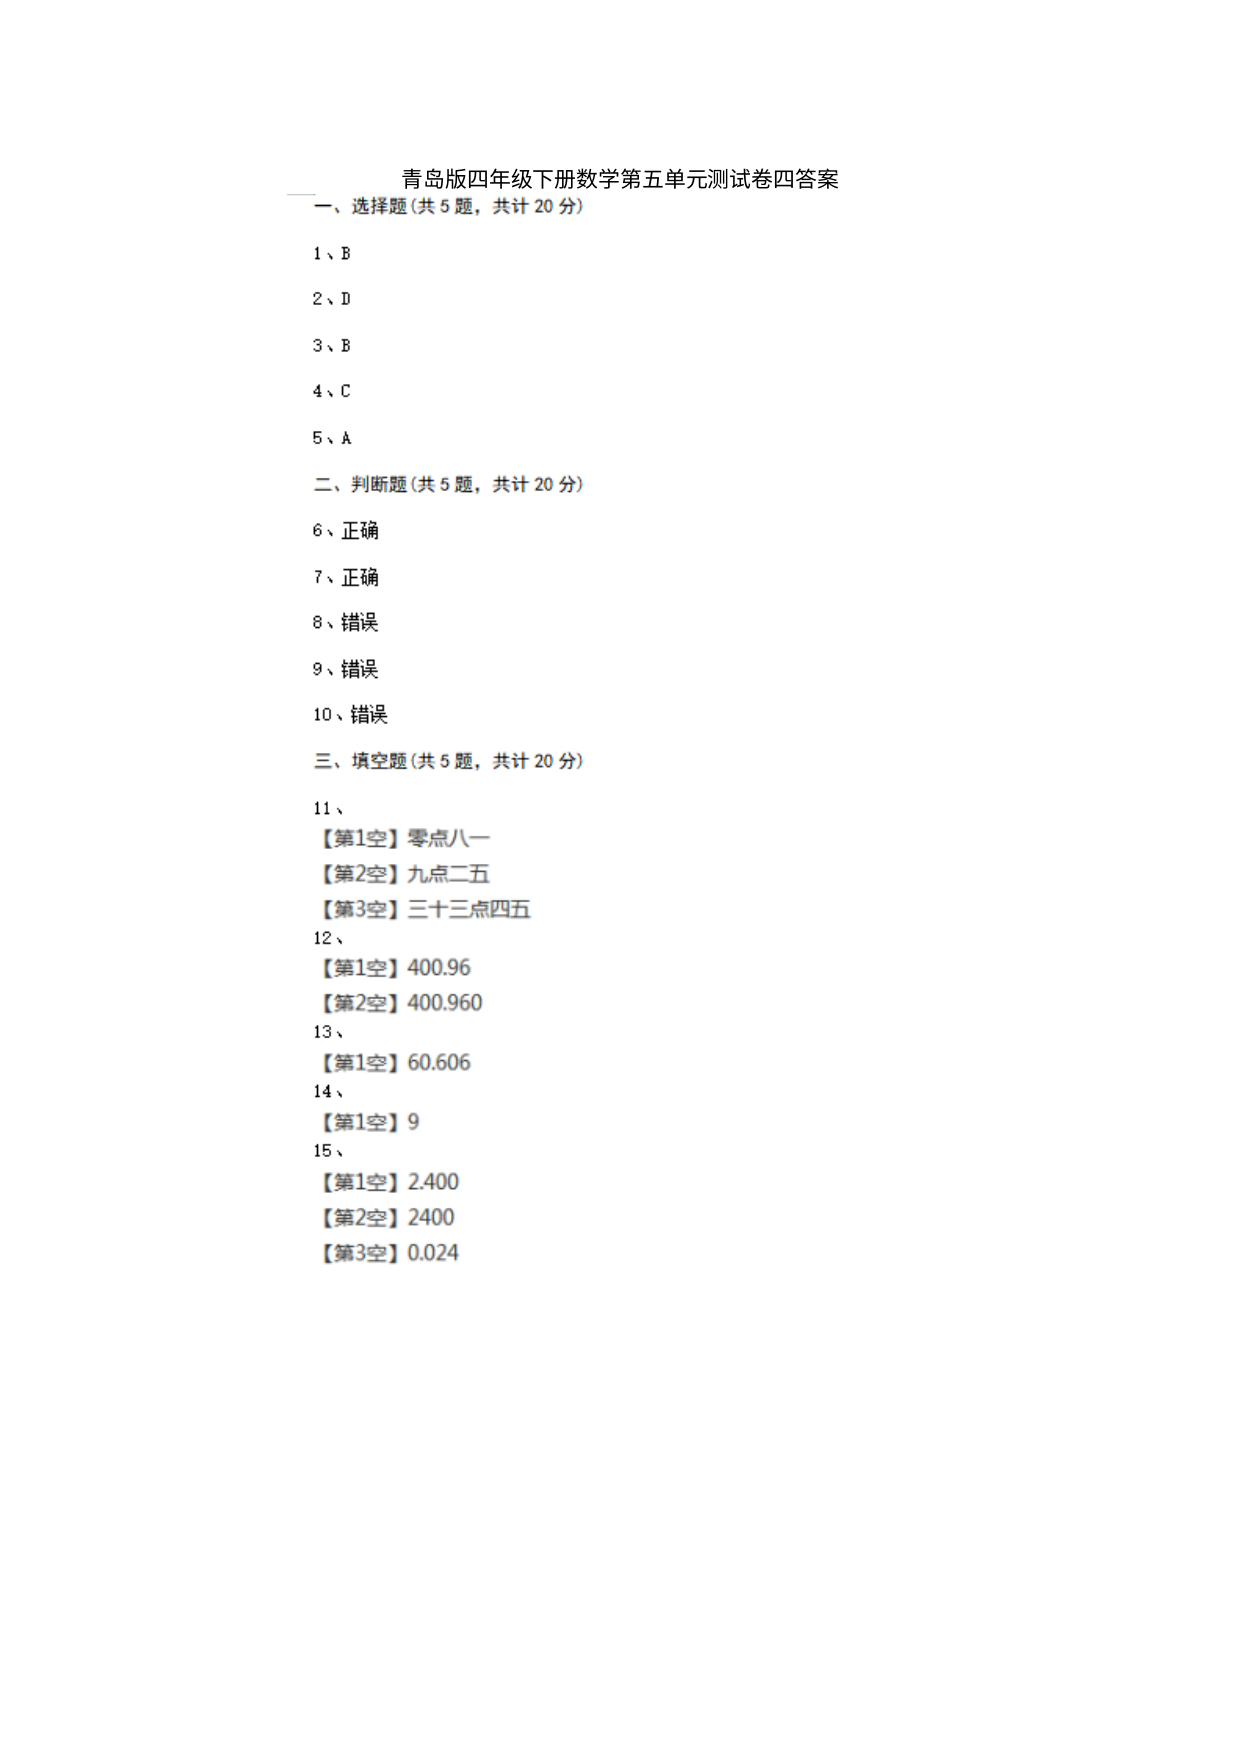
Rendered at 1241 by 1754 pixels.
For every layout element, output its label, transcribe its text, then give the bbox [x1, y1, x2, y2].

text 青岛版四年级下册数学第五单元测试卷四答案 [187, 162, 1053, 194]
picture [281, 194, 959, 1271]
